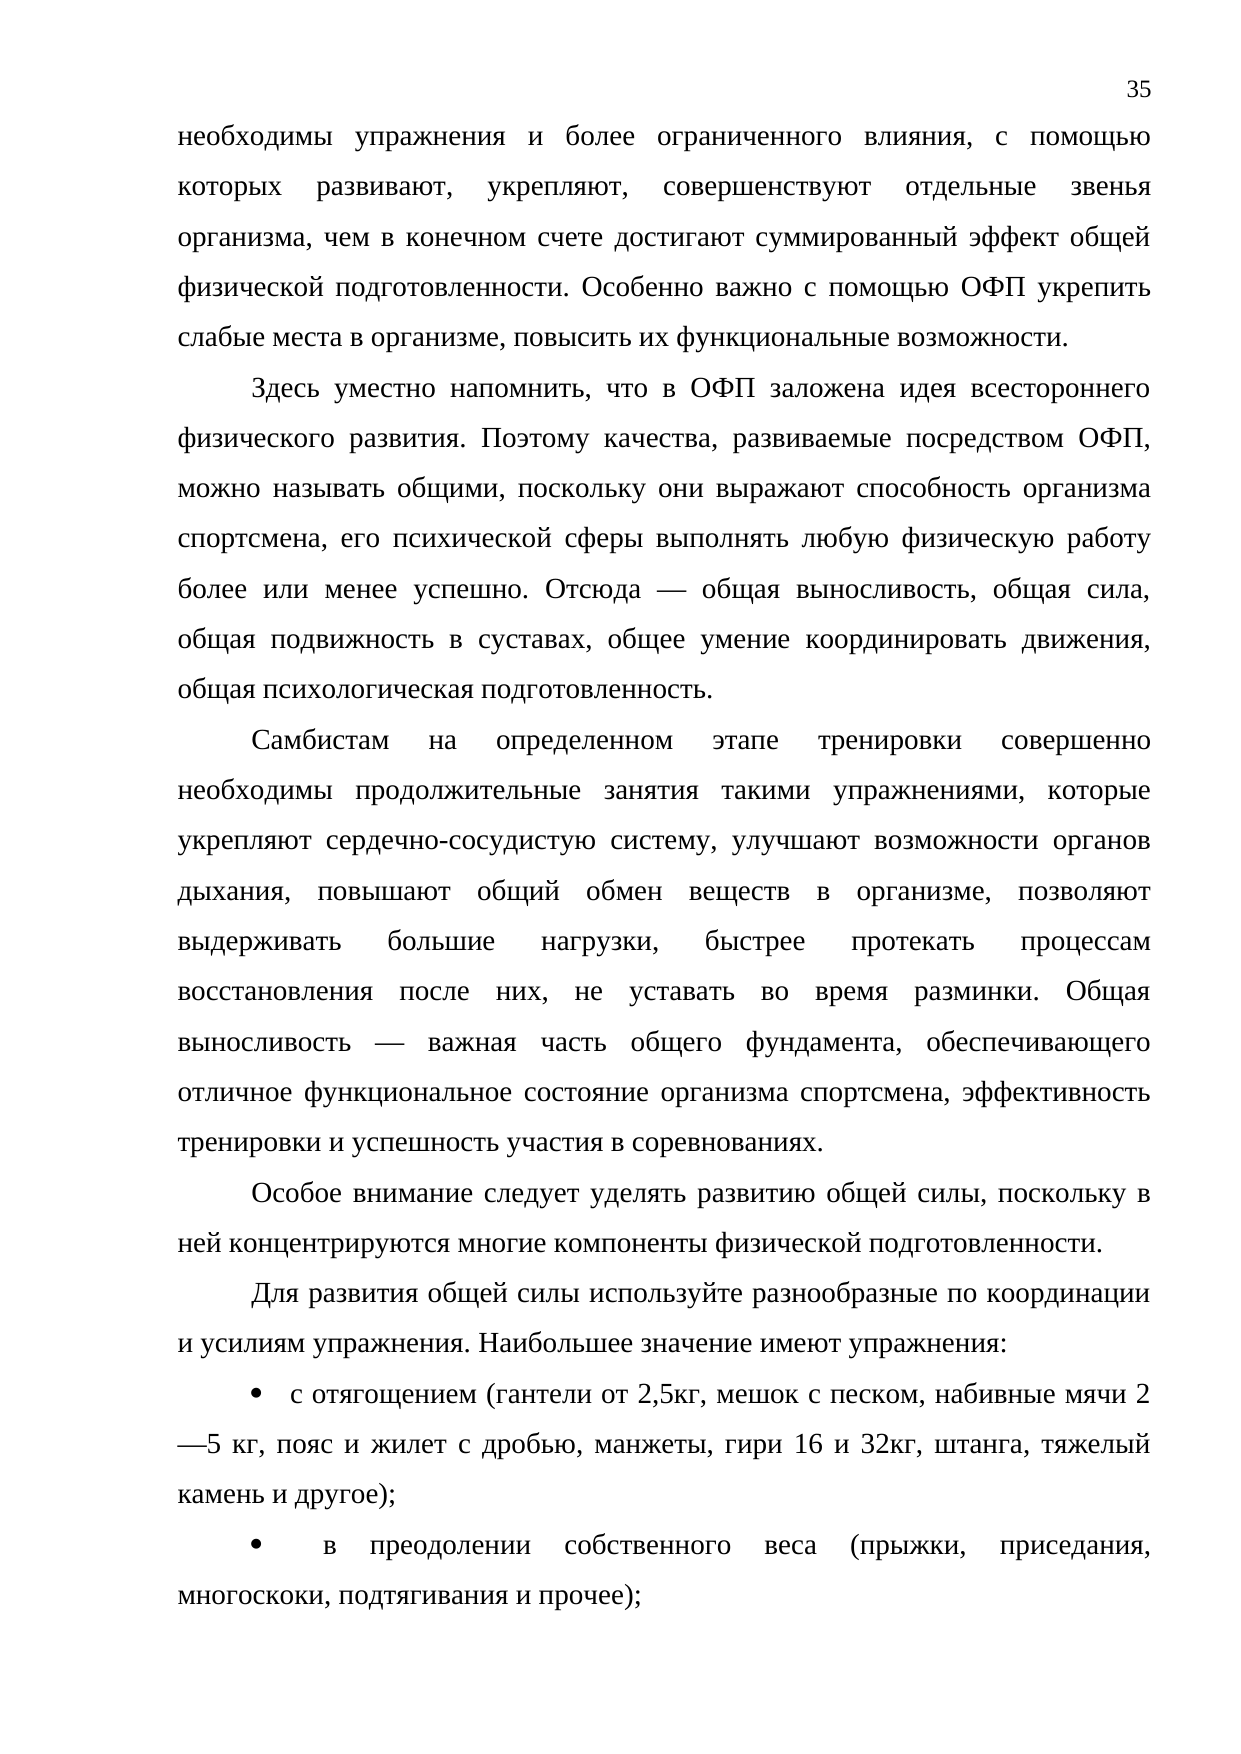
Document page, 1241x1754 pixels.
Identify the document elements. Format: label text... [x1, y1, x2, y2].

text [177, 118, 1152, 353]
list с отягощением (гантели от 2,5кг, мешок с песком, набивные мячи 2—5 кг, пояс и жилет с дробью, манжеты, гири 16 и 32кг, штанга, тяжелый камень и другое); [177, 1376, 1152, 1510]
text Здесь уместно напомнить, что в ОФП заложена идея всестороннего физического развития. Поэтому качества, развиваемые посредством ОФП, можно называть общими, поскольку они выражают способность организма спортсмена, его психической сферы выполнять любую физическую работу более или менее успешно. Отсюда — общая выносливость, общая сила, общая подвижность в суставах, общее умение координировать движения, общая психологическая подготовленность. [177, 370, 1152, 705]
list в преодолении собственного веса (прыжки, приседания, многоскоки, подтягивания и прочее); [177, 1527, 1152, 1611]
text Особое внимание следует уделять развитию общей силы, поскольку в ней концентрируются многие компоненты физической подготовленности. [177, 1175, 1152, 1258]
text Самбистам на определенном этапе тренировки совершенно необходимы продолжительные занятия такими упражнениями, которые укрепляют сердечно-сосудистую систему, улучшают возможности органов дыхания, повышают общий обмен веществ в организме, позволяют выдерживать большие нагрузки, быстрее протекать процессам восстановления после них, не уставать во время разминки. Общая выносливость — важная часть общего фундамента, обеспечивающего отличное функциональное состояние организма спортсмена, эффективность тренировки и успешность участия в соревнованиях. [177, 722, 1152, 1158]
text Для развития общей силы используйте разнообразные по координации и усилиям упражнения. Наибольшее значение имеют упражнения: [177, 1275, 1152, 1359]
